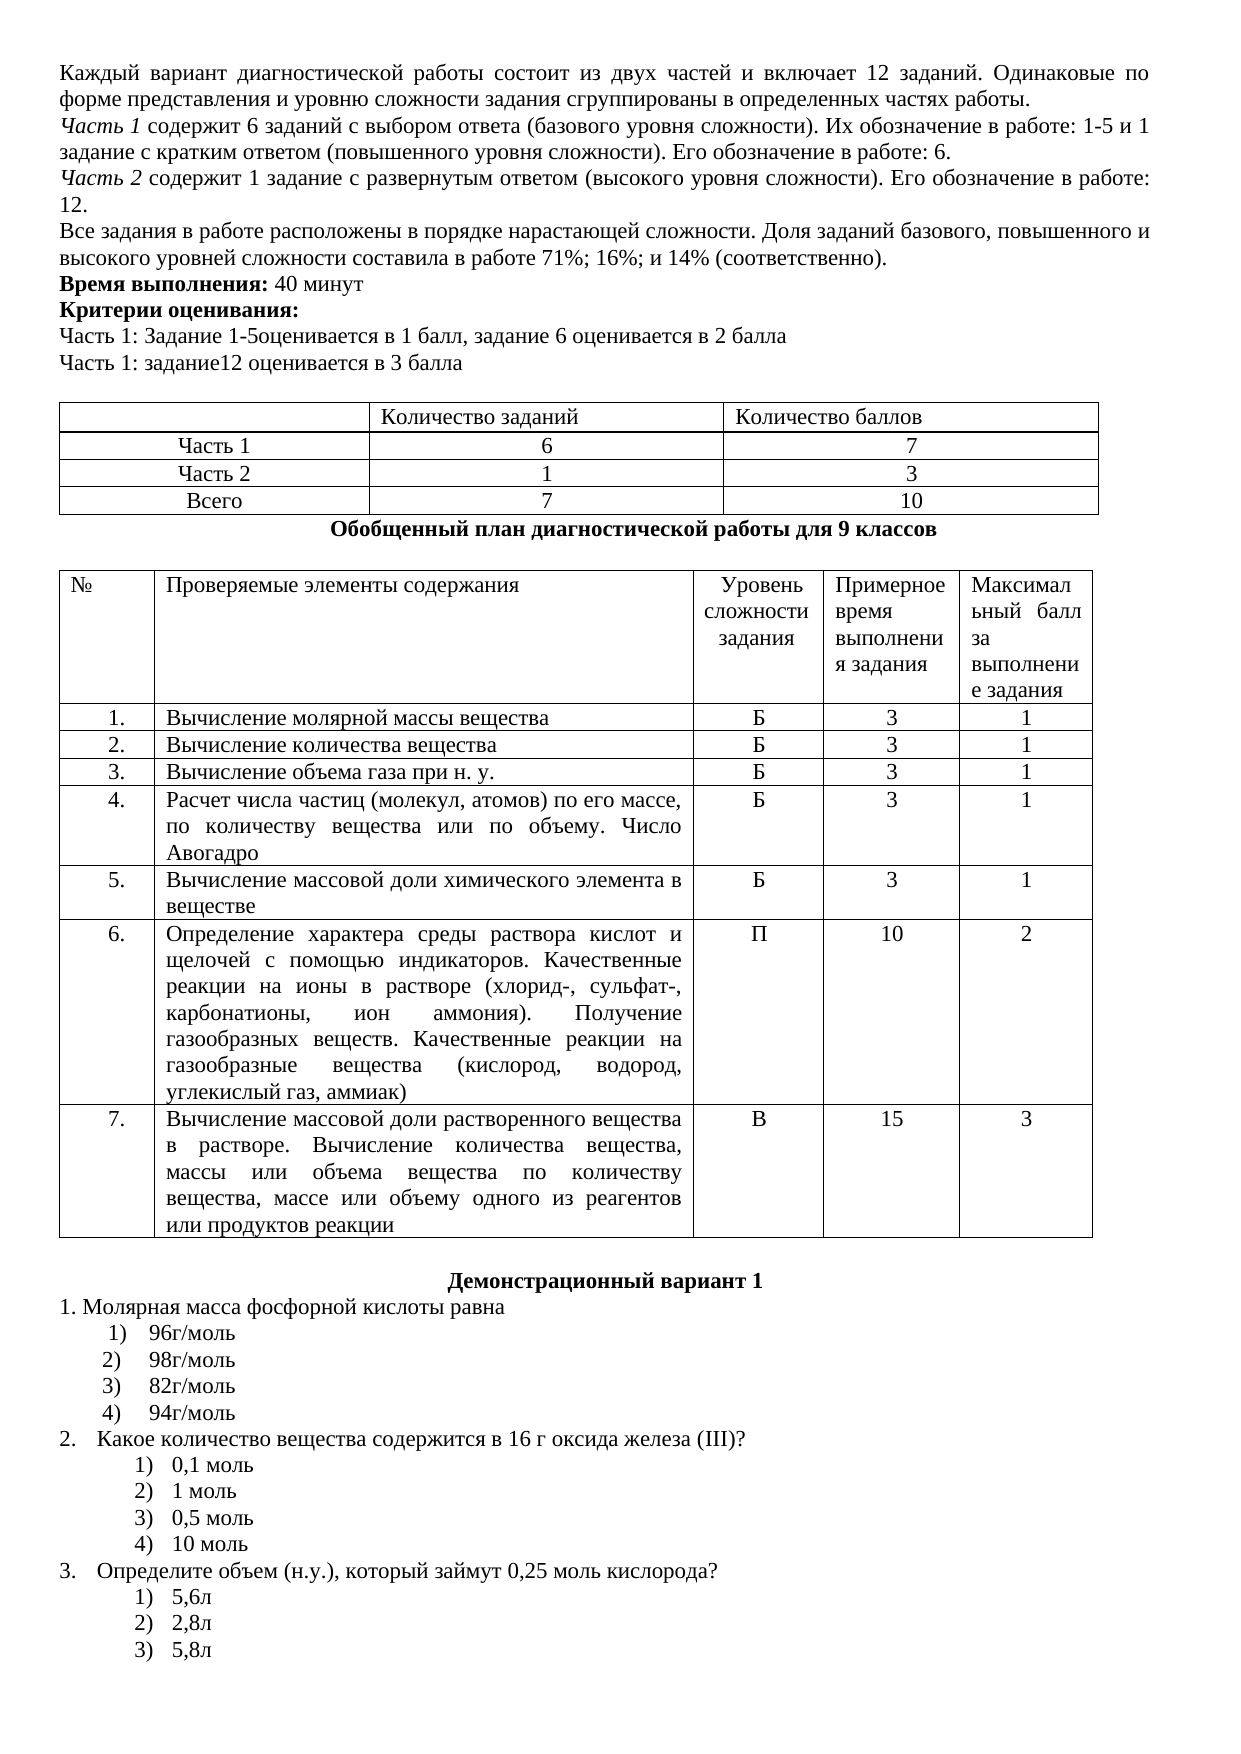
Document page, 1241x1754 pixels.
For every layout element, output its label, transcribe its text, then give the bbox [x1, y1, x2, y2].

table_cell 1 [960, 786, 1092, 865]
table_cell Часть 1 [60, 433, 369, 459]
text Все задания в работе расположены в порядке нарастающей сложности. Доля заданий базового, повышенного и высокого уровней сложности составила в работе 71%; 16%; и 14% (соответственно). [59, 217, 1152, 270]
table_cell 3 [824, 786, 959, 865]
table_cell 94г/моль [138, 1399, 999, 1425]
table_header [60, 403, 369, 431]
table_cell 1 [960, 759, 1092, 785]
table_header Уровень сложности задания [694, 571, 823, 703]
table_header 1) [97, 1320, 138, 1346]
table_header № [60, 571, 154, 703]
table_header Проверяемые элементы содержания [155, 571, 693, 703]
list 5,6л [134, 1583, 1152, 1609]
table_cell Вычисление молярной массы вещества [155, 704, 693, 730]
list 0,1 моль [134, 1451, 1152, 1478]
table_cell 1 [370, 460, 723, 486]
table_cell 4) [97, 1399, 138, 1425]
table_cell 15 [824, 1105, 959, 1237]
list 0,5 моль [134, 1504, 1152, 1530]
table_cell [60, 786, 154, 865]
text 1. Молярная масса фосфорной кислоты равна [59, 1293, 1158, 1319]
list 2,8л [134, 1609, 1152, 1636]
table_cell Б [694, 731, 823, 757]
table_header 96г/моль [138, 1320, 999, 1346]
table_cell 10 [824, 920, 959, 1104]
table_cell 6 [370, 433, 723, 459]
table_cell 82г/моль [138, 1372, 999, 1398]
table_cell Б [694, 704, 823, 730]
text Обобщенный план диагностической работы для 9 классов [115, 515, 1152, 541]
table_cell 1 [960, 731, 1092, 757]
table_header Примерное время выполнения задания [824, 571, 959, 703]
table_cell [60, 704, 154, 730]
text Часть 1: задание12 оценивается в 3 балла [0, 349, 1152, 375]
text Критерии оценивания: [0, 296, 1152, 323]
table_cell В [694, 1105, 823, 1237]
list Какое количество вещества содержится в 16 г оксида железа (III)? [59, 1425, 1152, 1451]
table_cell Часть 2 [60, 460, 369, 486]
text Каждый вариант диагностической работы состоит из двух частей и включает 12 заданий. Одинаковые по форме представления и уровню сложности задания сгруппированы в определенных частях работы. [59, 59, 1152, 112]
table_cell 3 [824, 759, 959, 785]
text Часть 2 содержит 1 задание с развернутым ответом (высокого уровня сложности). Его обозначение в работе: 12. [59, 164, 1152, 217]
table_cell Вычисление массовой доли химического элемента в веществе [155, 866, 693, 919]
table_cell 7 [370, 487, 723, 514]
table_cell 3 [724, 460, 1098, 486]
table_cell Б [694, 759, 823, 785]
table_header Количество заданий [370, 403, 723, 431]
table_cell Б [694, 786, 823, 865]
table_cell Определение характера среды раствора кислот и щелочей с помощью индикаторов. Качественные реакции на ионы в растворе (хлорид-, сульфат-, карбонатионы, ион аммония). Получение газообразных веществ. Качественные реакции на газообразные вещества (кислород, водород, углекислый газ, аммиак) [155, 920, 693, 1104]
list Определите объем (н.у.), который займут 0,25 моль кислорода? [59, 1557, 1152, 1583]
table_cell [60, 731, 154, 757]
list 5,8л [134, 1636, 1152, 1662]
text Время выполнения: 40 минут [0, 270, 1152, 296]
table_cell [60, 866, 154, 919]
table_cell Вычисление массовой доли растворенного вещества в растворе. Вычисление количества вещества, массы или объема вещества по количеству вещества, массе или объему одного из реагентов или продуктов реакции [155, 1105, 693, 1237]
table_cell 3 [824, 866, 959, 919]
text Часть 1: Задание 1-5оценивается в 1 балл, задание 6 оценивается в 2 балла [0, 323, 1152, 349]
table_cell 1 [960, 866, 1092, 919]
table_header Максимальный балл за выполнение задания [960, 571, 1092, 703]
table_cell Вычисление количества вещества [155, 731, 693, 757]
table_cell 10 [724, 487, 1098, 514]
table_cell П [694, 920, 823, 1104]
list 1 моль [134, 1478, 1152, 1504]
table_cell 2) [97, 1346, 138, 1372]
table_cell [60, 920, 154, 1104]
table_header Количество баллов [724, 403, 1098, 431]
table_cell 3 [824, 731, 959, 757]
text Демонстрационный вариант 1 [53, 1267, 1158, 1293]
table_cell 3 [960, 1105, 1092, 1237]
text Часть 1 содержит 6 заданий с выбором ответа (базового уровня сложности). Их обозначение в работе: 1-5 и 1 задание с кратким ответом (повышенного уровня сложности). Его обозначение в работе: 6. [59, 112, 1152, 164]
table_cell 3 [824, 704, 959, 730]
table_cell [60, 1105, 154, 1237]
table_cell 3) [97, 1372, 138, 1398]
table_cell 98г/моль [138, 1346, 999, 1372]
list 10 моль [134, 1530, 1152, 1557]
table_cell Расчет числа частиц (молекул, атомов) по его массе, по количеству вещества или по объему. Число Авогадро [155, 786, 693, 865]
table_cell Вычисление объема газа при н. у. [155, 759, 693, 785]
table_cell Б [694, 866, 823, 919]
table_cell 2 [960, 920, 1092, 1104]
table_cell [60, 759, 154, 785]
table_cell 7 [724, 433, 1098, 459]
table_cell Всего [60, 487, 369, 514]
table_cell 1 [960, 704, 1092, 730]
